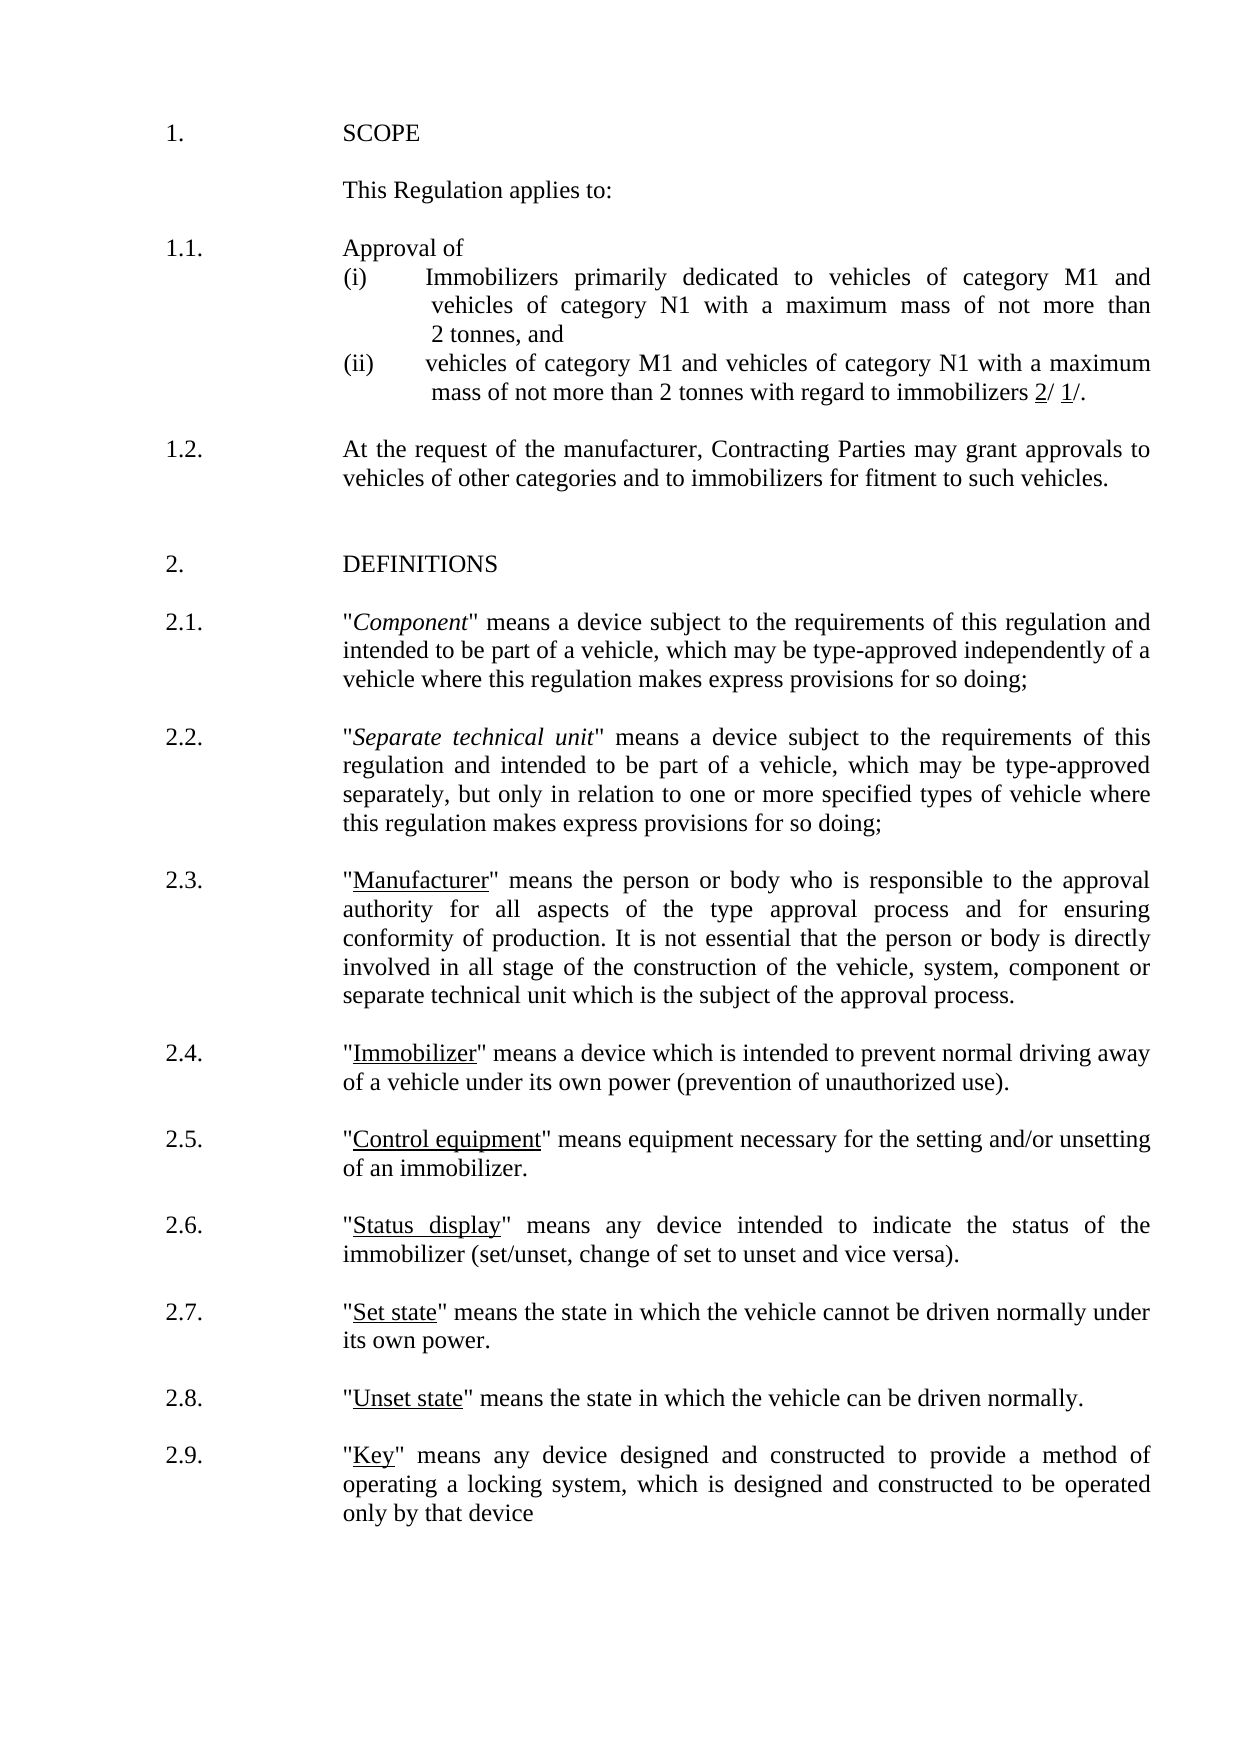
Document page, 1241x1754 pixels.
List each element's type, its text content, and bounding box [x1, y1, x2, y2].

text 2.7. "Set state" means the state in which the vehicle cannot be driven normally under its own power. [165, 1297, 1152, 1354]
text 1.2. At the request of the manufacturer, Contracting Parties may grant approvals to vehicles of other categories and to immobilizers for fitment to such vehicles. [165, 434, 1152, 492]
text 2.9. "Key" means any device designed and constructed to provide a method of operating a locking system, which is designed and constructed to be operated only by that device [165, 1441, 1152, 1527]
list Immobilizers primarily dedicated to vehicles of category M1 and vehicles of category N1 with a maximum mass of not more than 2 tonnes, and [343, 262, 1152, 348]
text 2. DEFINITIONS [165, 549, 1152, 578]
list vehicles of category M1 and vehicles of category N1 with a maximum mass of not more than 2 tonnes with regard to immobilizers 2/ 1/. [343, 348, 1152, 406]
text 2.8. "Unset state" means the state in which the vehicle can be driven normally. [165, 1383, 1152, 1412]
text 2.3. "Manufacturer" means the person or body who is responsible to the approval authority for all aspects of the type approval process and for ensuring conformity of production. It is not essential that the person or body is directly involved in all stage of the construction of the vehicle, system, component or separate technical unit which is the subject of the approval process. [165, 866, 1152, 1009]
list Approval of [165, 233, 1152, 262]
text 2.1. "Component" means a device subject to the requirements of this regulation and intended to be part of a vehicle, which may be type-approved independently of a vehicle where this regulation makes express provisions for so doing; [165, 607, 1152, 693]
text 2.2. "Separate technical unit" means a device subject to the requirements of this regulation and intended to be part of a vehicle, which may be type-approved separately, but only in relation to one or more specified types of vehicle where this regulation makes express provisions for so doing; [165, 722, 1152, 837]
text 2.5. "Control equipment" means equipment necessary for the setting and/or unsetting of an immobilizer. [165, 1124, 1152, 1182]
text 2.4. "Immobilizer" means a device which is intended to prevent normal driving away of a vehicle under its own power (prevention of unauthorized use). [165, 1038, 1152, 1096]
text 1. SCOPE [165, 118, 1152, 147]
text 2.6. "Status display" means any device intended to indicate the status of the immobilizer (set/unset, change of set to unset and vice versa). [165, 1211, 1152, 1268]
text This Regulation applies to: [342, 176, 1152, 204]
